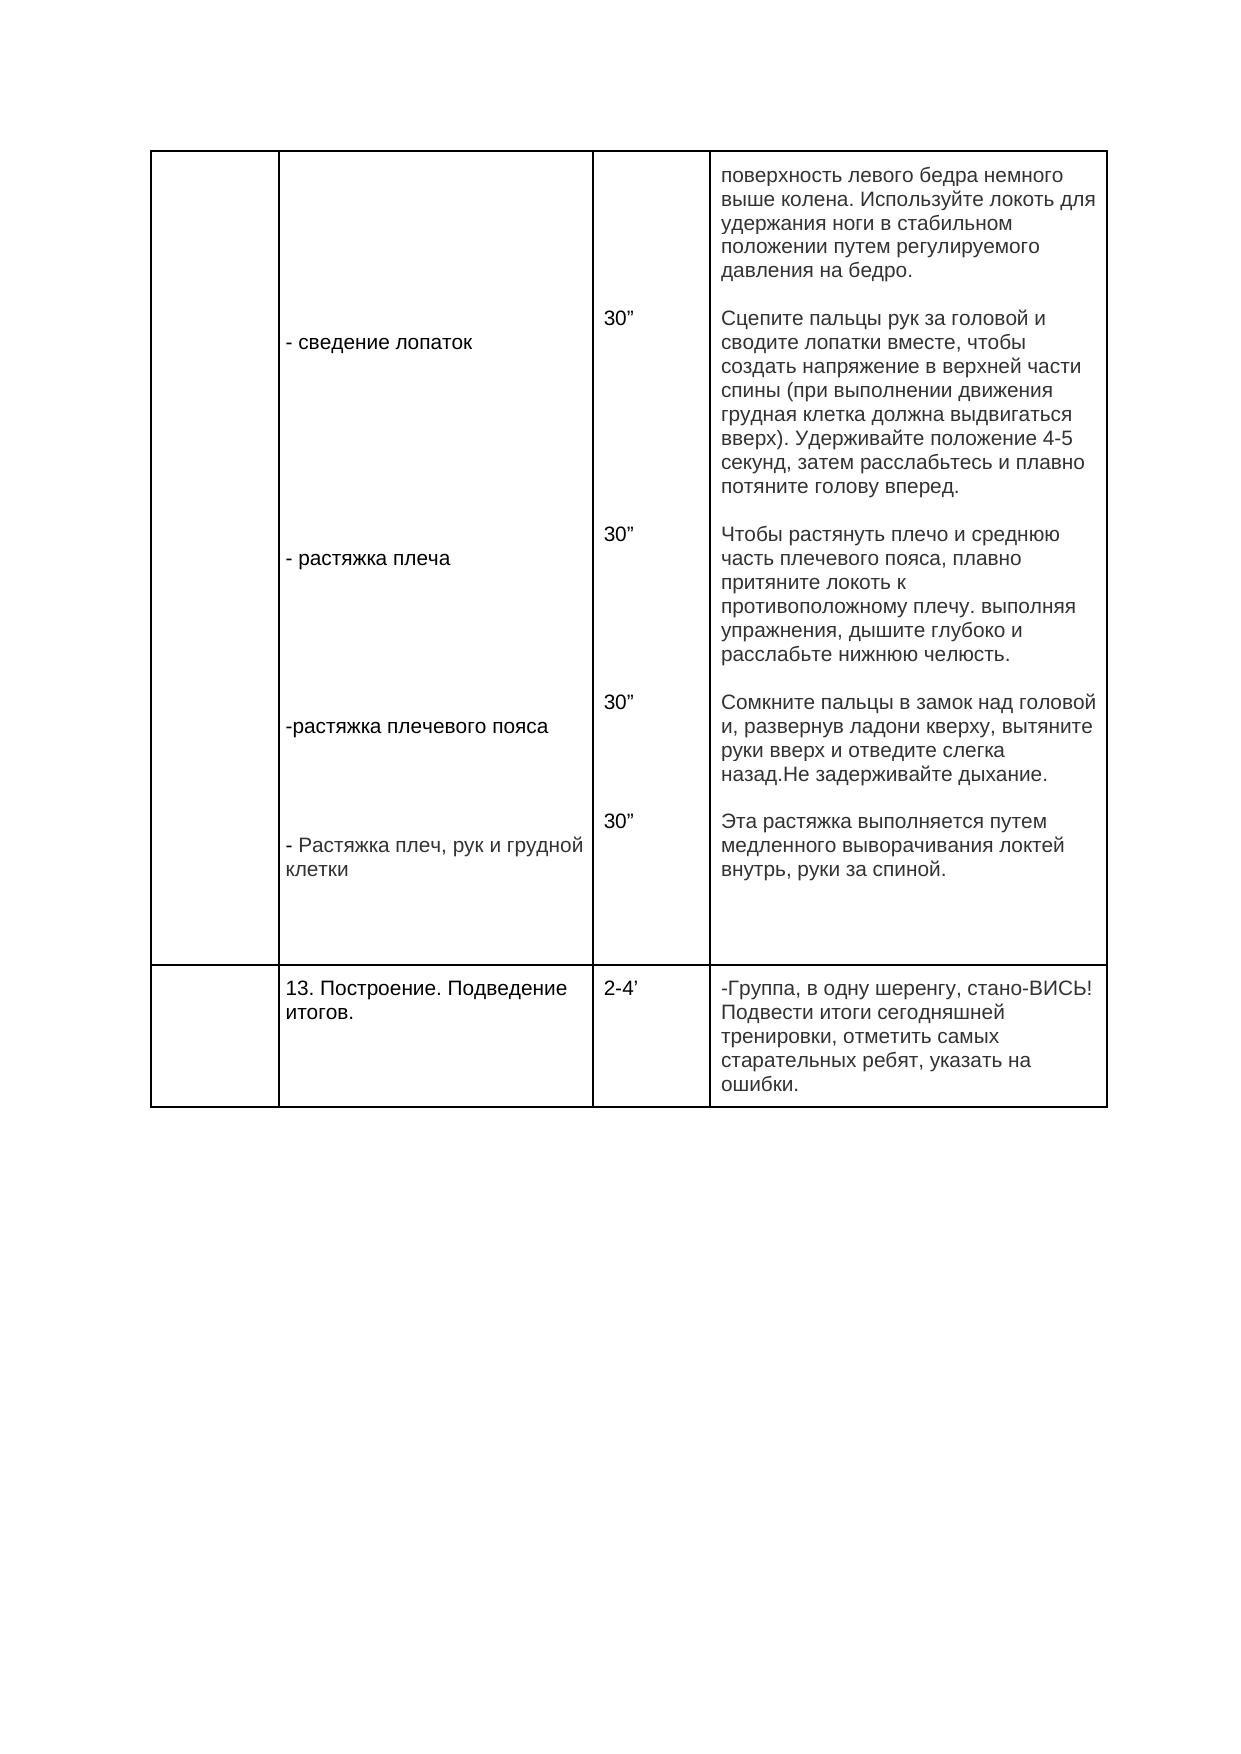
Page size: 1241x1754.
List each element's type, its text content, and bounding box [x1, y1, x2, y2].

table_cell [280, 152, 592, 963]
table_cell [711, 152, 1106, 963]
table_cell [594, 152, 709, 963]
table_cell 13. Построение. Подведение итогов. [280, 966, 592, 1106]
table_cell [152, 152, 278, 963]
table_cell 2-4’ [594, 966, 709, 1106]
table_cell [152, 966, 278, 1106]
table_cell -Группа, в одну шеренгу, стано-ВИСЬ! Подвести итоги сегодняшней тренировки, отметить самых старательных ребят, указать на ошибки. [711, 966, 1106, 1106]
